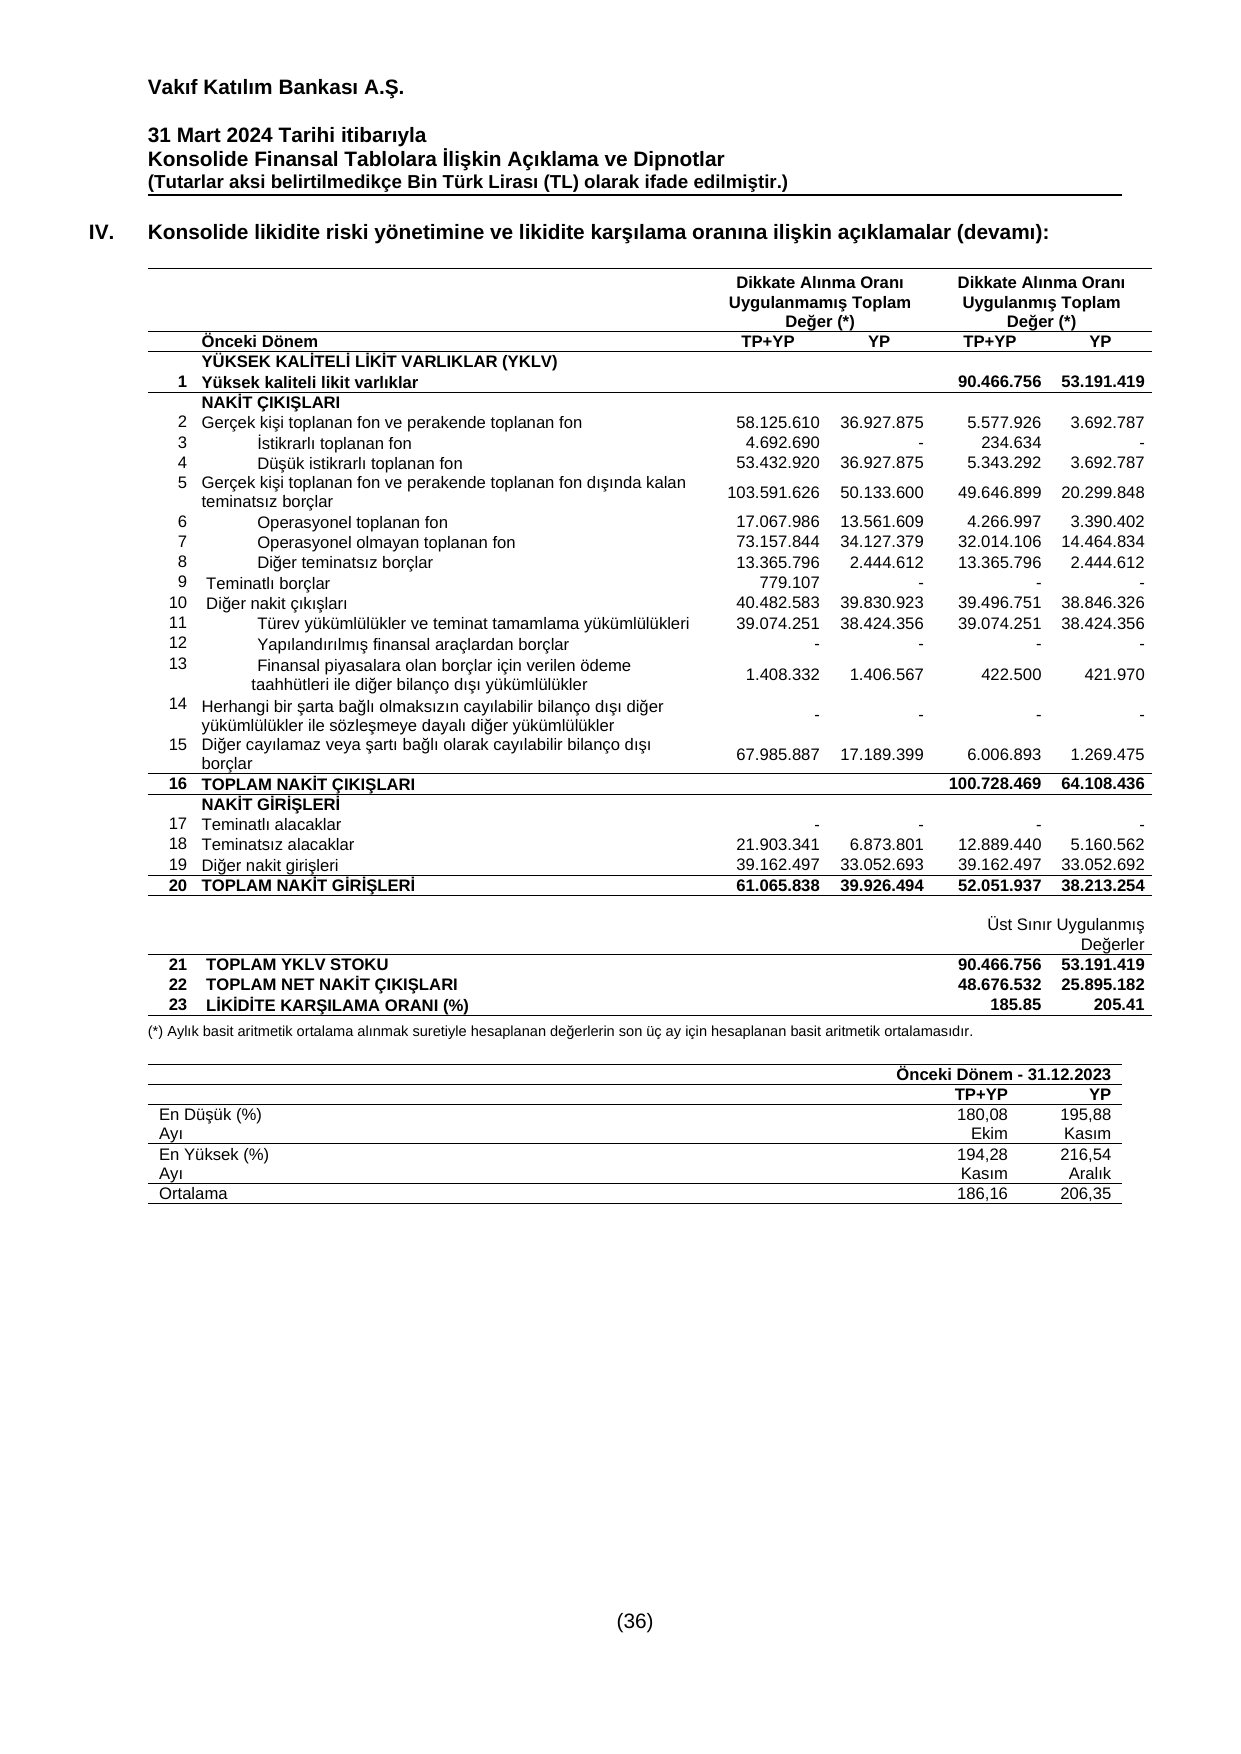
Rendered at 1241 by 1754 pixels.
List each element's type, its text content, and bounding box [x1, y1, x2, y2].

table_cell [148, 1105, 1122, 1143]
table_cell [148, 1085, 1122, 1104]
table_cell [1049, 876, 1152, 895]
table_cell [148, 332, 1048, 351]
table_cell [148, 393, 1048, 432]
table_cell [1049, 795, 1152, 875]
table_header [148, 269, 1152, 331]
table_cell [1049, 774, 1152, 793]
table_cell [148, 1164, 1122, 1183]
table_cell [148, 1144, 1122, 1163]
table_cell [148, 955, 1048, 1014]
text IV. Konsolide likidite riski yönetimine ve likidite karşılama oranına ilişkin açıklamalar (devamı): [89, 219, 1082, 243]
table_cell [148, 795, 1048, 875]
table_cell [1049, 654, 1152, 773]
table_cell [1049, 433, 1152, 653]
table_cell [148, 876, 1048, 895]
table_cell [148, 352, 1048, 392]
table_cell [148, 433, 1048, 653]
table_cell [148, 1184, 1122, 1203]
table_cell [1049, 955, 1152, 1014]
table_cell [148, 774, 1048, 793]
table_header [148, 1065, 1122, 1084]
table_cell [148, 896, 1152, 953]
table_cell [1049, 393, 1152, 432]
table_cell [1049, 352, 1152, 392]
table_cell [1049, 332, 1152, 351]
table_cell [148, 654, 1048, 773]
text (*) Aylık basit aritmetik ortalama alınmak suretiyle hesaplanan değerlerin son üç ay için hesaplanan basit aritmetik ortalamasıdır. [148, 1023, 1122, 1039]
